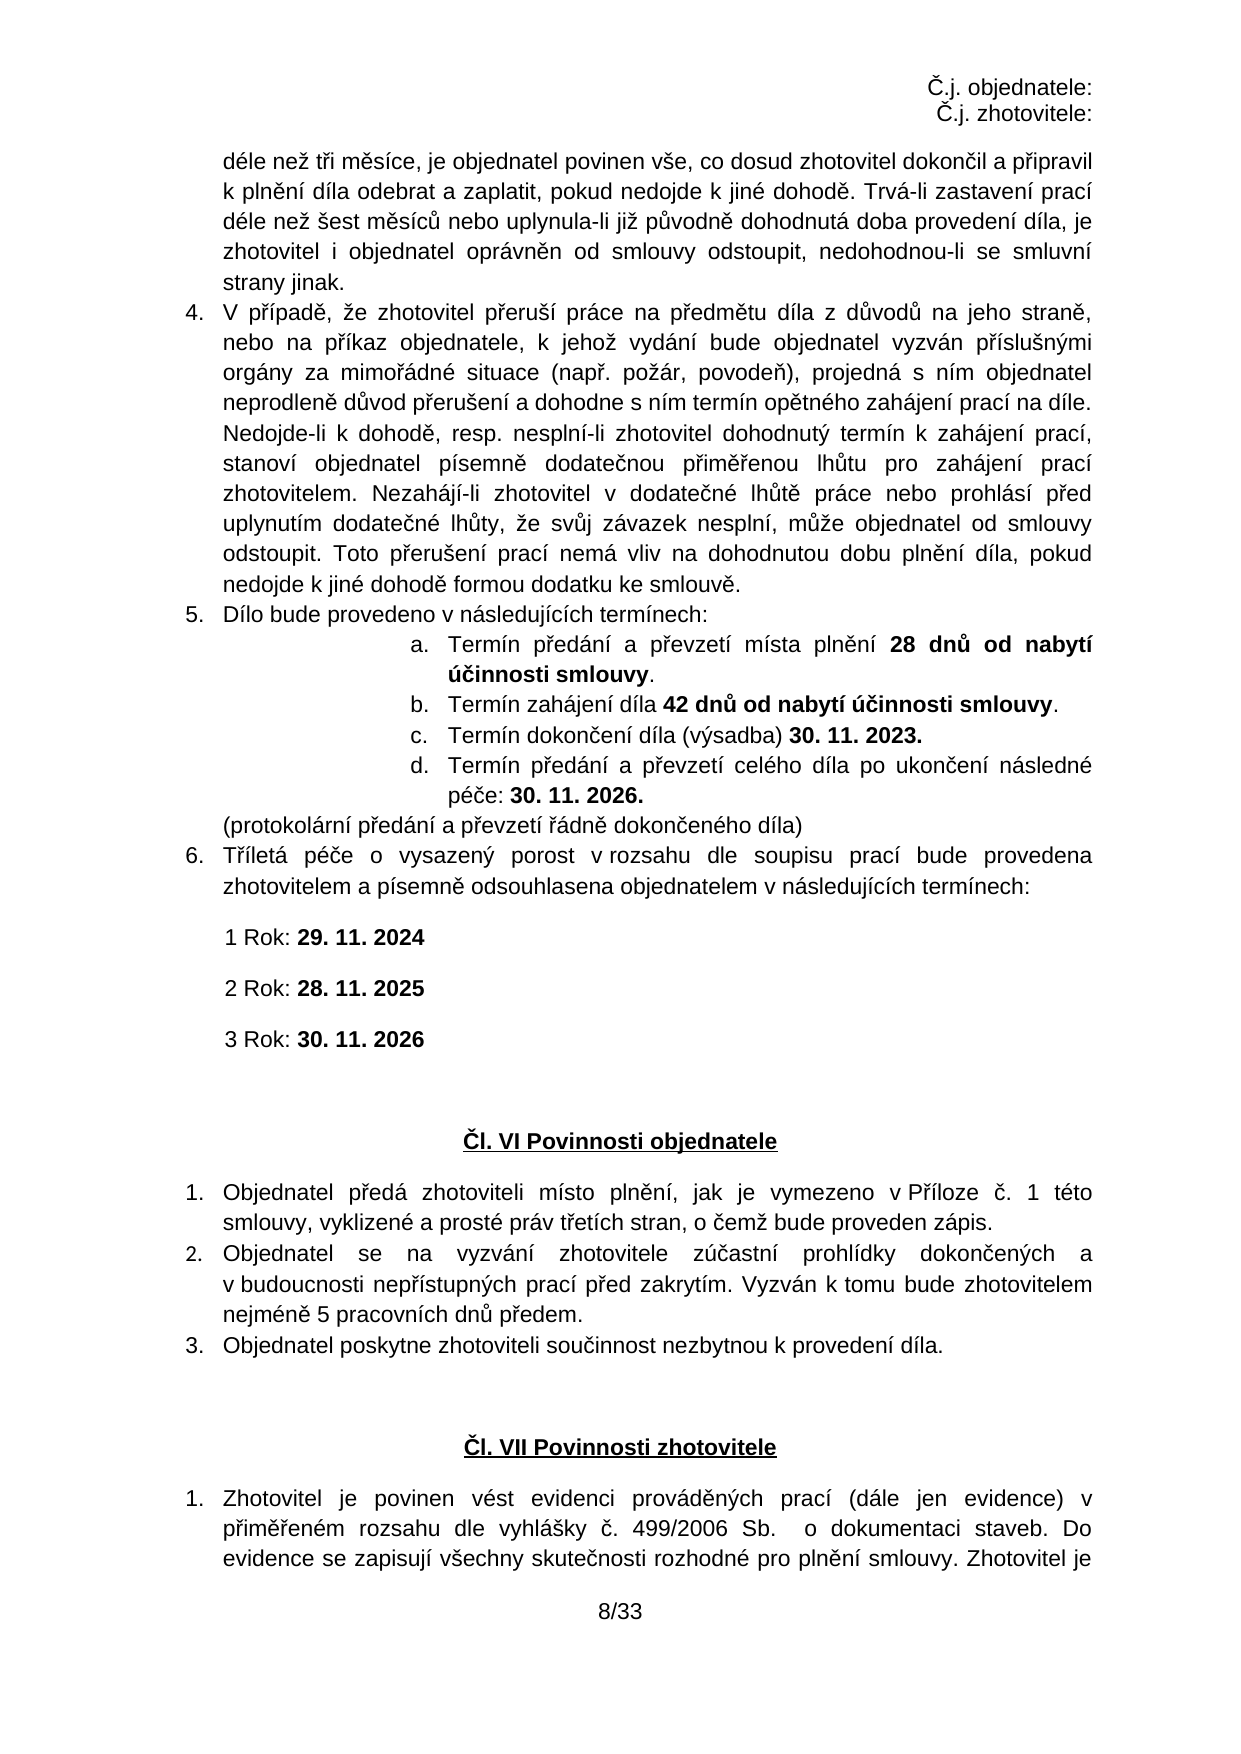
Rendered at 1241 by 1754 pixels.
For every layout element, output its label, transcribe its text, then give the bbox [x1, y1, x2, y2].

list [185, 148, 1093, 295]
list Termín předání a převzetí celého díla po ukončení následné péče: 30. 11. 2026. [410, 752, 1093, 808]
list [185, 1485, 1093, 1571]
text Čl. VI Povinnosti objednatele [148, 1128, 1093, 1154]
text 2 Rok: 28. 11. 2025 [224, 975, 1093, 1001]
list Dílo bude provedeno v následujících termínech: [185, 601, 1093, 627]
list V případě, že zhotovitel přeruší práce na předmětu díla z důvodů na jeho straně, nebo na příkaz objednatele, k jehož vydání bude objednatel vyzván příslušnými orgány za mimořádné situace (např. požár, povodeň), projedná s ním objednatel neprodleně důvod přerušení a dohodne s ním termín opětného zahájení prací na díle. Nedojde-li k dohodě, resp. nesplní-li zhotovitel dohodnutý termín k zahájení prací, stanoví objednatel písemně dodatečnou přiměřenou lhůtu pro zahájení prací zhotovitelem. Nezahájí-li zhotovitel v dodatečné lhůtě práce nebo prohlásí před uplynutím dodatečné lhůty, že svůj závazek nesplní, může objednatel od smlouvy odstoupit. Toto přerušení prací nemá vliv na dohodnutou dobu plnění díla, pokud nedojde k jiné dohodě formou dodatku ke smlouvě. [185, 299, 1093, 597]
list Termín zahájení díla 42 dnů od nabytí účinnosti smlouvy. [410, 691, 1093, 718]
list Objednatel se na vyzvání zhotovitele zúčastní prohlídky dokončených a v budoucnosti nepřístupných prací před zakrytím. Vyzván k tomu bude zhotovitelem nejméně 5 pracovních dnů předem. [185, 1239, 1093, 1328]
list Tříletá péče o vysazený porost v rozsahu dle soupisu prací bude provedena zhotovitelem a písemně odsouhlasena objednatelem v následujících termínech: [185, 842, 1093, 899]
text 3 Rok: 30. 11. 2026 [224, 1026, 1093, 1052]
list Termín předání a převzetí místa plnění 28 dnů od nabytí účinnosti smlouvy. [410, 631, 1093, 687]
list Objednatel poskytne zhotoviteli součinnost nezbytnou k provedení díla. [185, 1332, 1093, 1358]
text Čl. VII Povinnosti zhotovitele [148, 1434, 1093, 1460]
list Termín dokončení díla (výsadba) 30. 11. 2023. [410, 722, 1093, 748]
list (protokolární předání a převzetí řádně dokončeného díla) [223, 812, 1093, 838]
text 1 Rok: 29. 11. 2024 [224, 924, 1093, 950]
list Objednatel předá zhotoviteli místo plnění, jak je vymezeno v Příloze č. 1 této smlouvy, vyklizené a prosté práv třetích stran, o čemž bude proveden zápis. [185, 1179, 1093, 1235]
